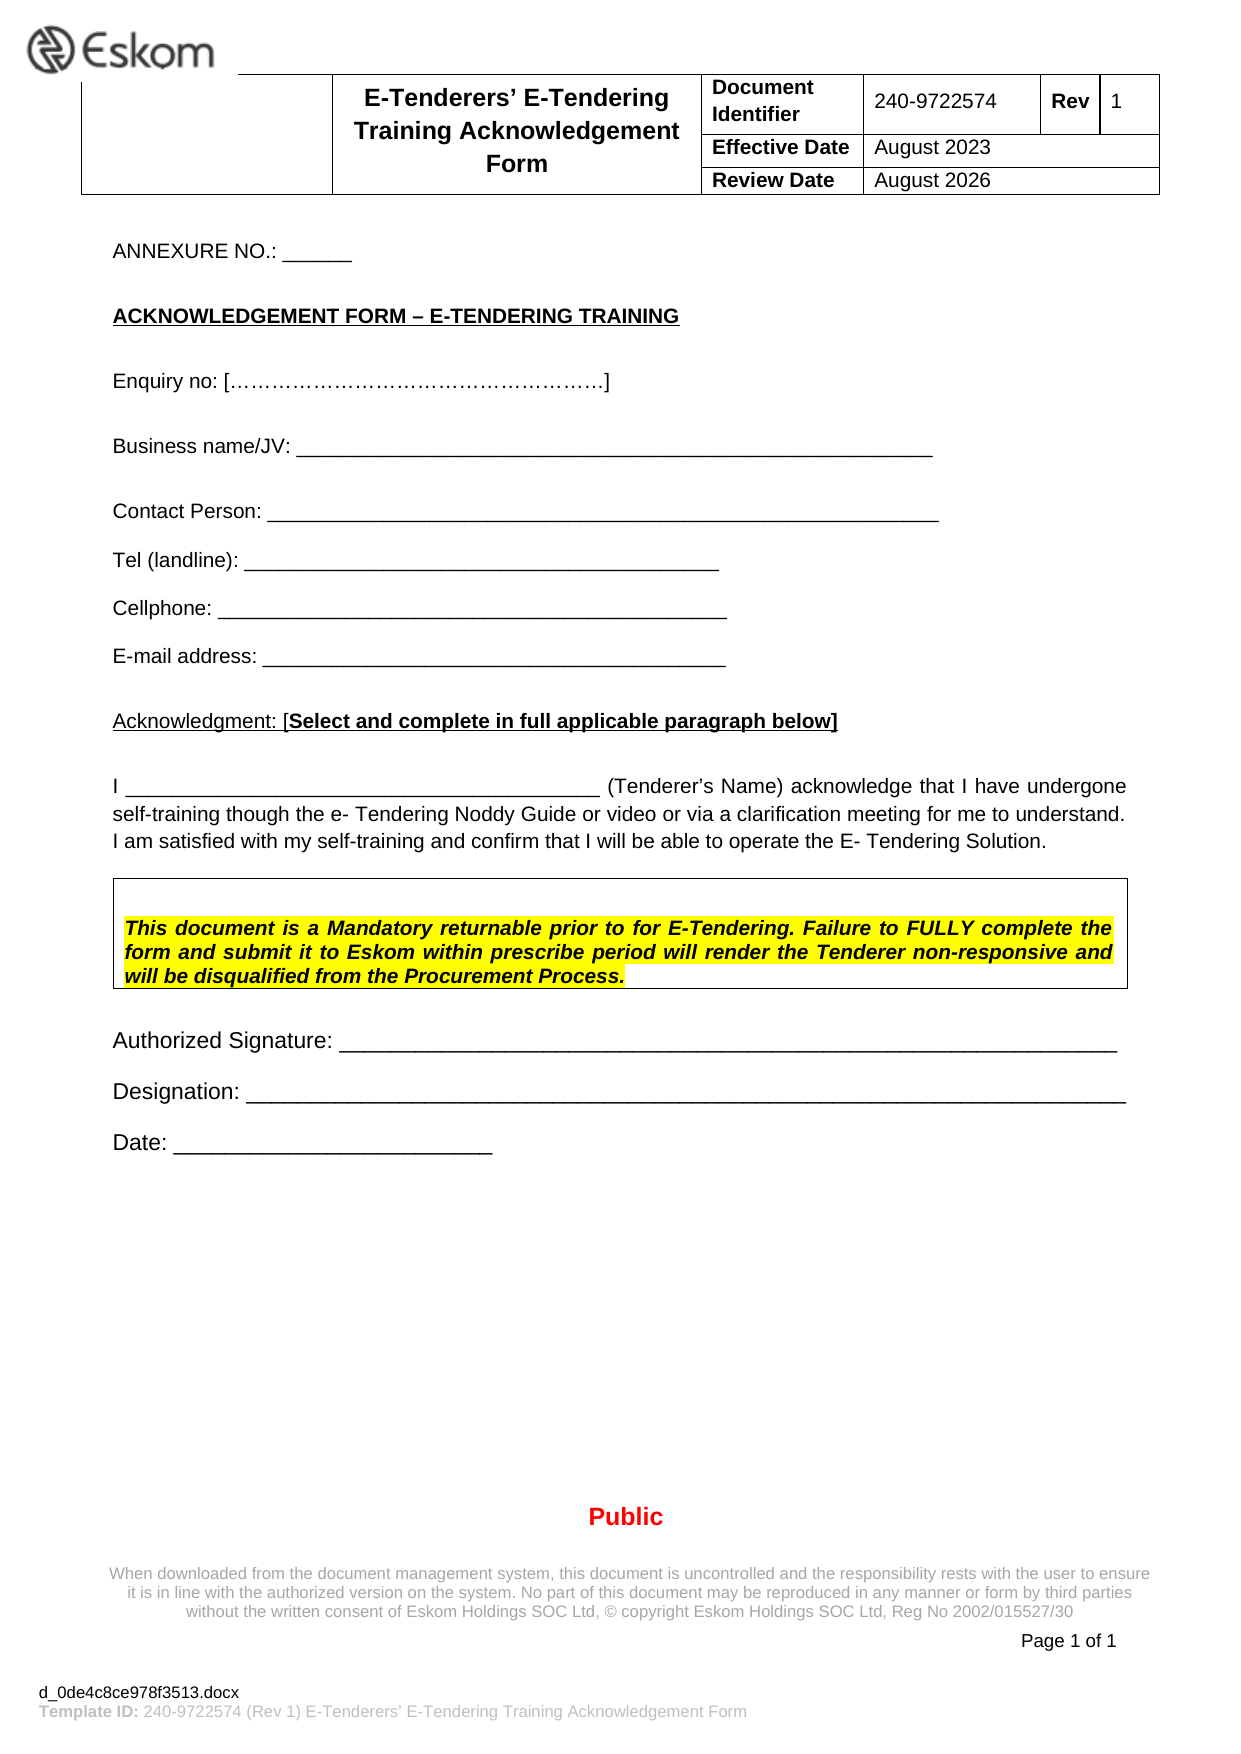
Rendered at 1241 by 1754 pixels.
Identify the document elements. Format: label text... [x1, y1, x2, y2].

text Acknowledgment: [Select and complete in full applicable paragraph below] [112, 709, 1128, 733]
text Date: _________________________ [112, 1129, 1128, 1155]
text Business name/JV: _______________________________________________________ [112, 434, 1128, 458]
text Contact Person: __________________________________________________________ [112, 499, 1128, 523]
text ACKNOWLEDGEMENT FORM – E-TENDERING TRAINING [112, 304, 1128, 328]
text Cellphone: ____________________________________________ [112, 596, 1128, 620]
text Designation: _____________________________________________________________________ [112, 1078, 1128, 1104]
text ANNEXURE NO.: ______ [112, 239, 1128, 263]
text Authorized Signature: _____________________________________________________________ [112, 1027, 1128, 1053]
text Enquiry no: [………………………………………………] [112, 369, 1128, 393]
text E-mail address: ________________________________________ [112, 644, 1128, 668]
table_header This document is a Mandatory returnable prior to for E-Tendering. Failure to FULLY complete the form and submit it to Eskom within prescribe period will render the Tenderer non-responsive and will be disqualified from the Procurement Process. [114, 879, 1127, 988]
text I _________________________________________ (Tenderer’s Name) acknowledge that I have undergone self-training though the e- Tendering Noddy Guide or video or via a clarification meeting for me to understand. I am satisfied with my self-training and confirm that I will be able to operate the E- Tendering Solution. [112, 774, 1128, 853]
text Tel (landline): _________________________________________ [112, 548, 1128, 572]
